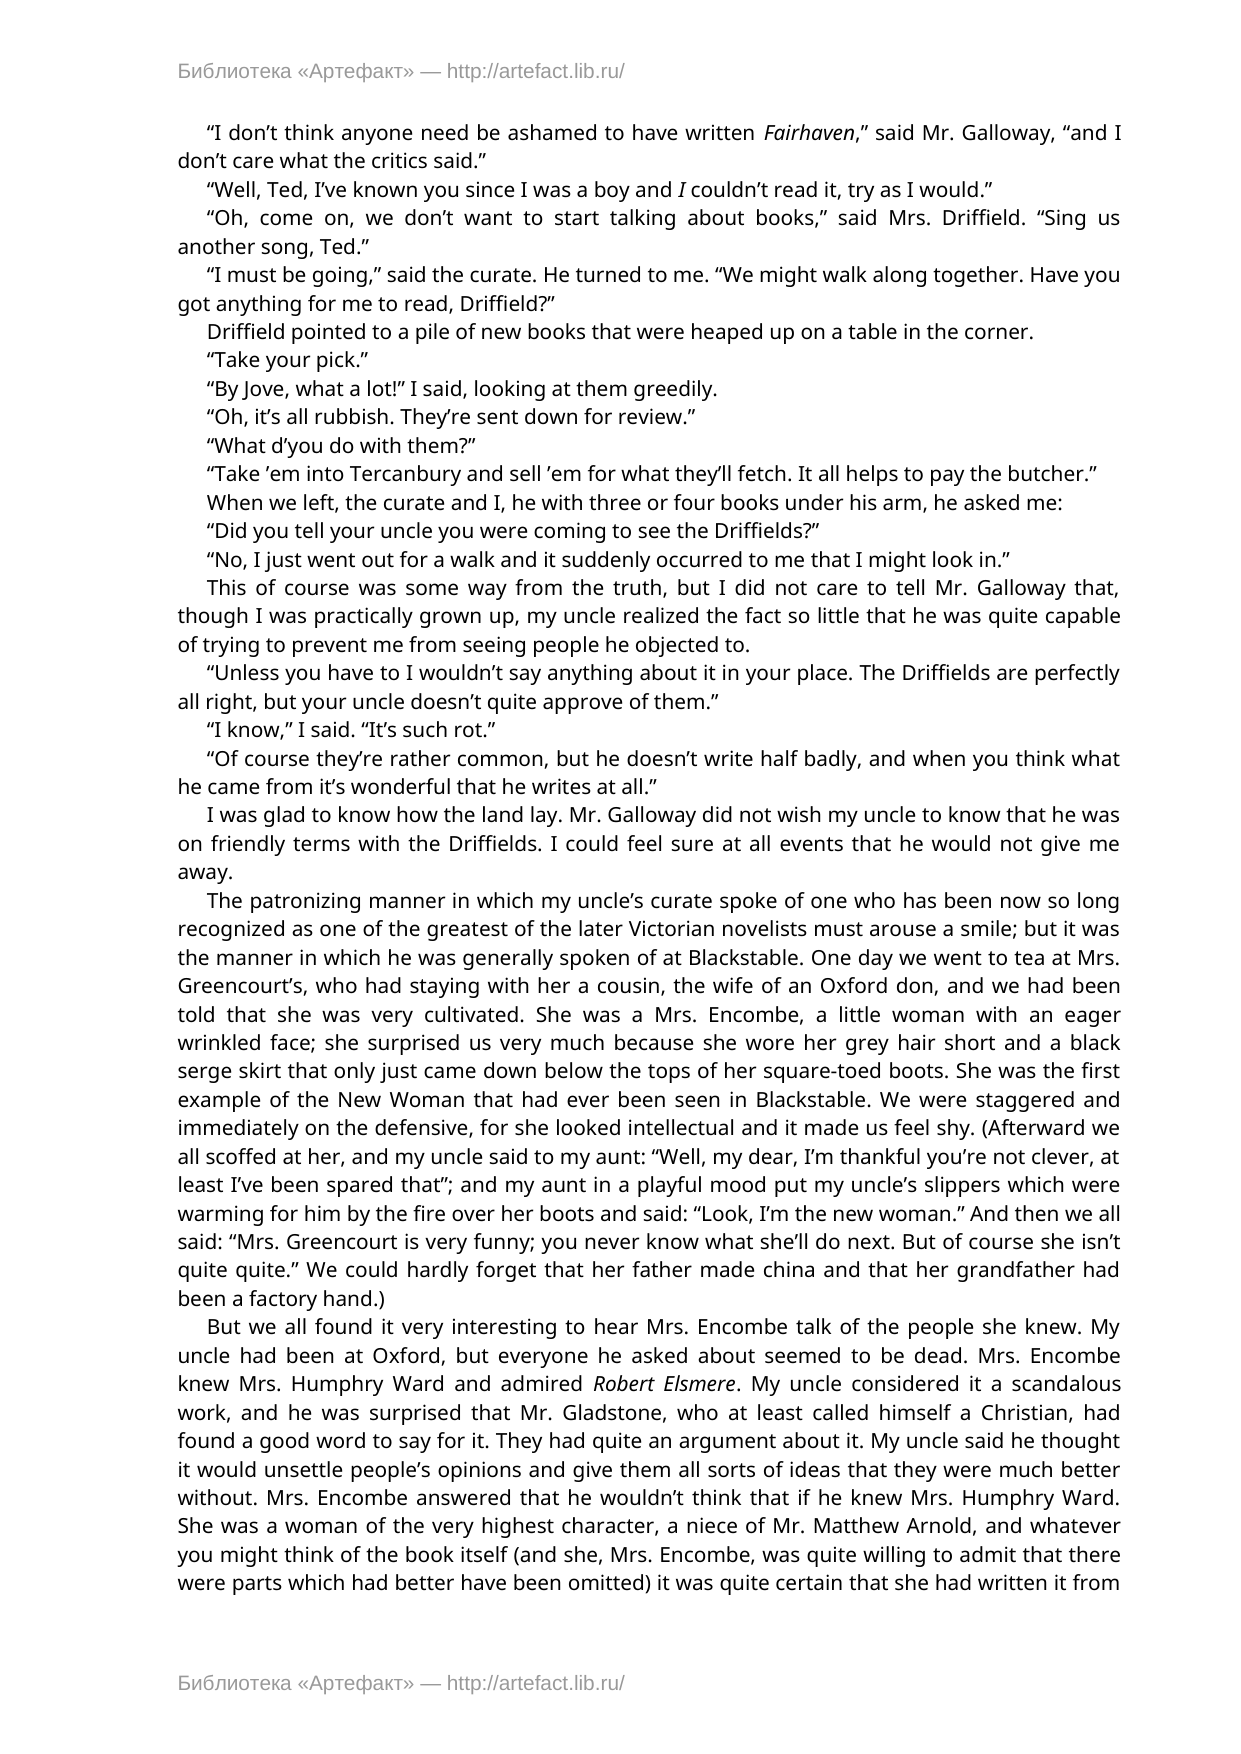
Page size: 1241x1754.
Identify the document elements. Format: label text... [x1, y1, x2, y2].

text “I must be going,” said the curate. He turned to me. “We might walk along together. Have you got anything for me to read, Driffield?” [177, 260, 1122, 317]
text “Did you tell your uncle you were coming to see the Driffields?” [177, 516, 1122, 545]
text “What d’you do with them?” [177, 431, 1122, 459]
text This of course was some way from the truth, but I did not care to tell Mr. Galloway that, though I was practically grown up, my uncle realized the fact so little that he was quite capable of trying to prevent me from seeing people he objected to. [177, 573, 1122, 658]
text Driffield pointed to a pile of new books that were heaped up on a table in the corner. [177, 317, 1122, 346]
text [177, 1312, 1122, 1597]
text “Unless you have to I wouldn’t say anything about it in your place. The Driffields are perfectly all right, but your uncle doesn’t quite approve of them.” [177, 658, 1122, 715]
text “By Jove, what a lot!” I said, looking at them greedily. [177, 374, 1122, 402]
text “I don’t think anyone need be ashamed to have written Fairhaven,” said Mr. Galloway, “and I don’t care what the critics said.” [177, 118, 1122, 175]
text “Take ’em into Tercanbury and sell ’em for what they’ll fetch. It all helps to pay the butcher.” [177, 459, 1122, 488]
text “No, I just went out for a walk and it suddenly occurred to me that I might look in.” [177, 545, 1122, 573]
text “Oh, come on, we don’t want to start talking about books,” said Mrs. Driffield. “Sing us another song, Ted.” [177, 203, 1122, 260]
text “I know,” I said. “It’s such rot.” [177, 715, 1122, 744]
text “Well, Ted, I’ve known you since I was a boy and I couldn’t read it, try as I would.” [177, 175, 1122, 203]
text “Oh, it’s all rubbish. They’re sent down for review.” [177, 402, 1122, 431]
text I was glad to know how the land lay. Mr. Galloway did not wish my uncle to know that he was on friendly terms with the Driffields. I could feel sure at all events that he would not give me away. [177, 801, 1122, 886]
text “Of course they’re rather common, but he doesn’t write half badly, and when you think what he came from it’s wonderful that he writes at all.” [177, 744, 1122, 801]
text When we left, the curate and I, he with three or four books under his arm, he asked me: [177, 488, 1122, 516]
text “Take your pick.” [177, 346, 1122, 374]
text The patronizing manner in which my uncle’s curate spoke of one who has been now so long recognized as one of the greatest of the later Victorian novelists must arouse a smile; but it was the manner in which he was generally spoken of at Blackstable. One day we went to tea at Mrs. Greencourt’s, who had staying with her a cousin, the wife of an Oxford don, and we had been told that she was very cultivated. She was a Mrs. Encombe, a little woman with an eager wrinkled face; she surprised us very much because she wore her grey hair short and a black serge skirt that only just came down below the tops of her square-toed boots. She was the first example of the New Woman that had ever been seen in Blackstable. We were staggered and immediately on the defensive, for she looked intellectual and it made us feel shy. (Afterward we all scoffed at her, and my uncle said to my aunt: “Well, my dear, I’m thankful you’re not clever, at least I’ve been spared that”; and my aunt in a playful mood put my uncle’s slippers which were warming for him by the fire over her boots and said: “Look, I’m the new woman.” And then we all said: “Mrs. Greencourt is very funny; you never know what she’ll do next. But of course she isn’t quite quite.” We could hardly forget that her father made china and that her grandfather had been a factory hand.) [177, 886, 1122, 1312]
